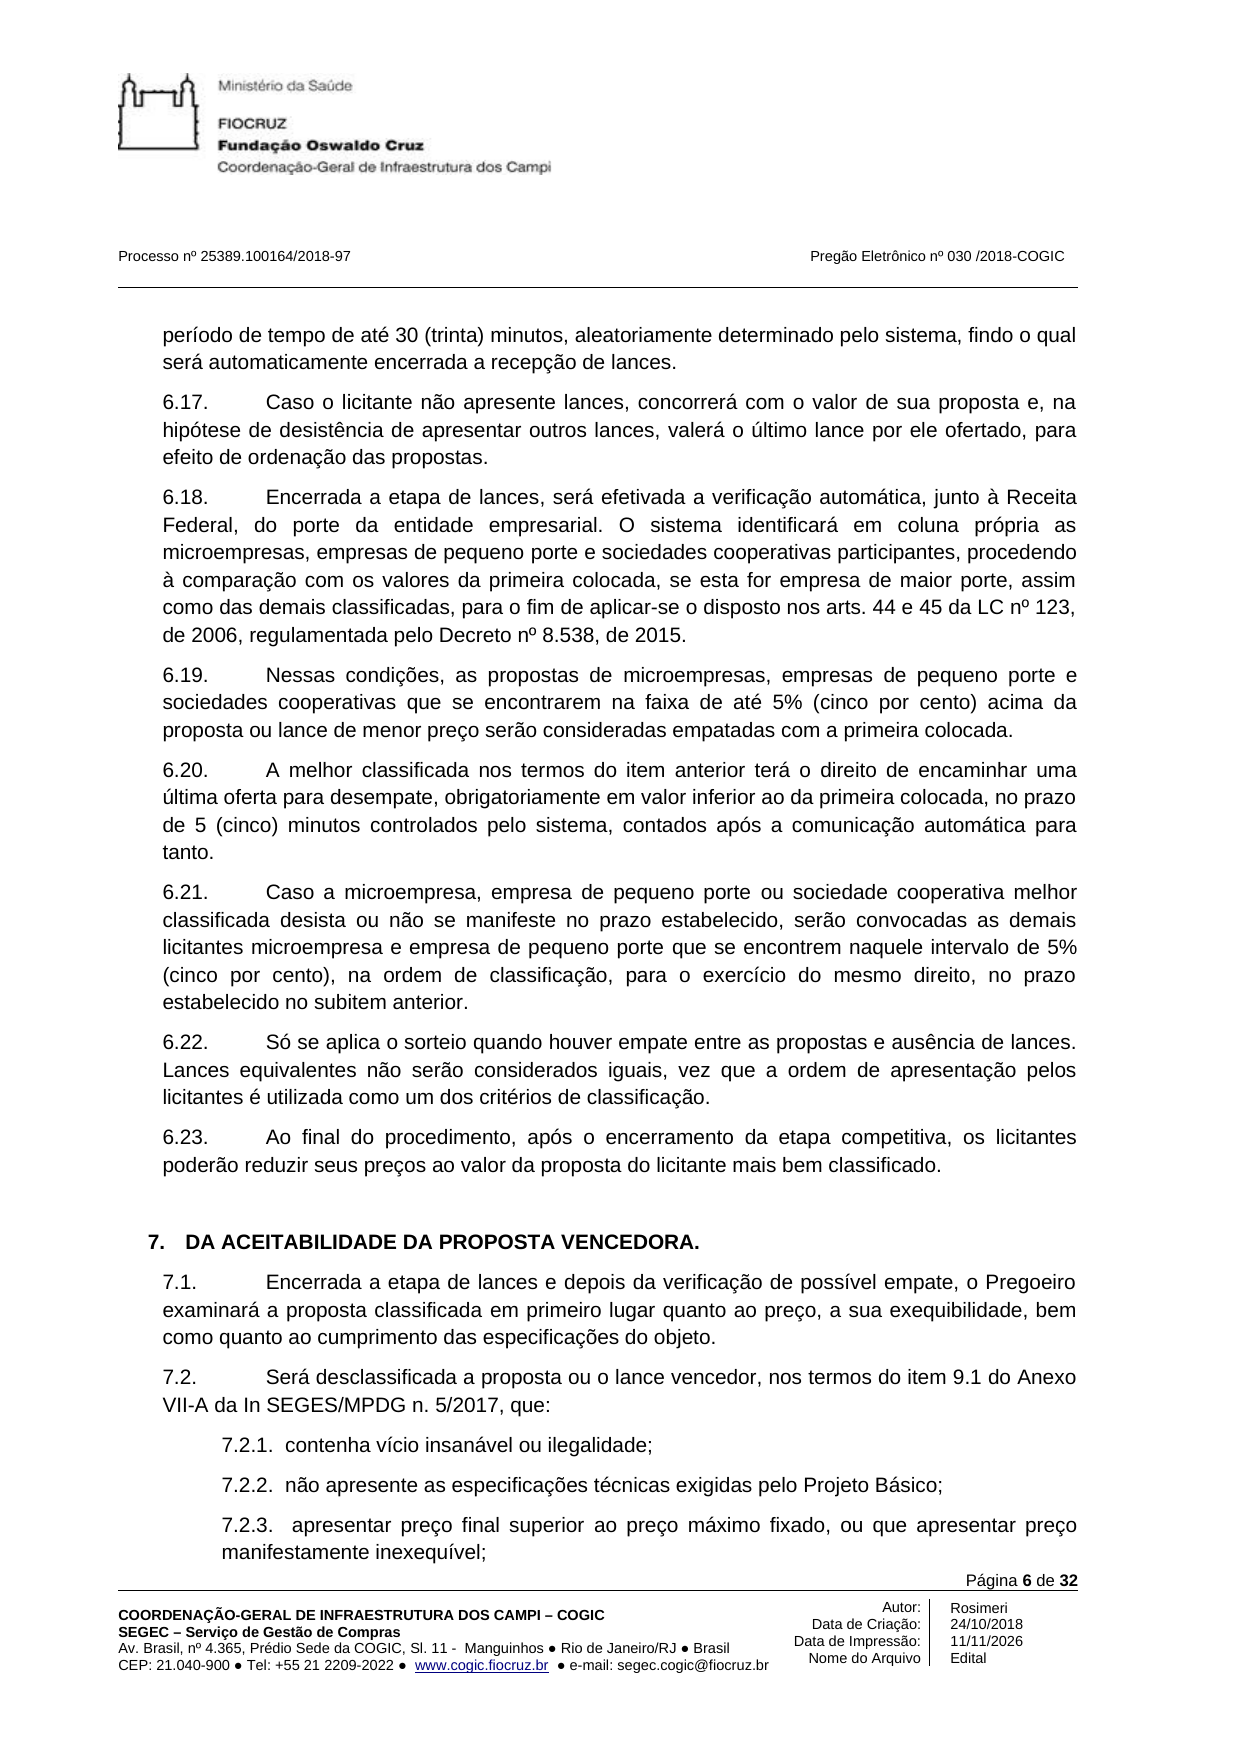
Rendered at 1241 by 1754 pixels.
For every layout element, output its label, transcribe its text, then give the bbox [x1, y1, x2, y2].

picture [118, 73, 552, 175]
list A melhor classificada nos termos do item anterior terá o direito de encaminhar uma última oferta para desempate, obrigatoriamente em valor inferior ao da primeira colocada, no prazo de 5 (cinco) minutos controlados pelo sistema, contados após a comunicação automática para tanto. [162, 758, 1078, 864]
list Caso o licitante não apresente lances, concorrerá com o valor de sua proposta e, na hipótese de desistência de apresentar outros lances, valerá o último lance por ele ofertado, para efeito de ordenação das propostas. [162, 390, 1078, 469]
list Nessas condições, as propostas de microempresas, empresas de pequeno porte e sociedades cooperativas que se encontrarem na faixa de até 5% (cinco por cento) acima da proposta ou lance de menor preço serão consideradas empatadas com a primeira colocada. [162, 663, 1078, 742]
list Encerrada a etapa de lances e depois da verificação de possível empate, o Pregoeiro examinará a proposta classificada em primeiro lugar quanto ao preço, a sua exequibilidade, bem como quanto ao cumprimento das especificações do objeto. [162, 1270, 1078, 1349]
list Será desclassificada a proposta ou o lance vencedor, nos termos do item 9.1 do Anexo VII-A da In SEGES/MPDG n. 5/2017, que: [162, 1365, 1078, 1417]
text 7.2.3. apresentar preço final superior ao preço máximo fixado, ou que apresentar preço manifestamente inexequível; [221, 1513, 1078, 1564]
list Encerrada a etapa de lances, será efetivada a verificação automática, junto à Receita Federal, do porte da entidade empresarial. O sistema identificará em coluna própria as microempresas, empresas de pequeno porte e sociedades cooperativas participantes, procedendo à comparação com os valores da primeira colocada, se esta for empresa de maior porte, assim como das demais classificadas, para o fim de aplicar-se o disposto nos arts. 44 e 45 da LC nº 123, de 2006, regulamentada pelo Decreto nº 8.538, de 2015. [162, 485, 1078, 647]
list Só se aplica o sorteio quando houver empate entre as propostas e ausência de lances. Lances equivalentes não serão considerados iguais, vez que a ordem de apresentação pelos licitantes é utilizada como um dos critérios de classificação. [162, 1030, 1078, 1109]
text 7.2.1. contenha vício insanável ou ilegalidade; [221, 1433, 1078, 1457]
text 7.2.2. não apresente as especificações técnicas exigidas pelo Projeto Básico; [221, 1473, 1078, 1497]
list Ao final do procedimento, após o encerramento da etapa competitiva, os licitantes poderão reduzir seus preços ao valor da proposta do licitante mais bem classificado. [162, 1125, 1078, 1177]
list Caso a microempresa, empresa de pequeno porte ou sociedade cooperativa melhor classificada desista ou não se manifeste no prazo estabelecido, serão convocadas as demais licitantes microempresa e empresa de pequeno porte que se encontrem naquele intervalo de 5% (cinco por cento), na ordem de classificação, para o exercício do mesmo direito, no prazo estabelecido no subitem anterior. [162, 880, 1078, 1014]
list DA ACEITABILIDADE DA PROPOSTA VENCEDORA. [148, 1230, 1079, 1254]
